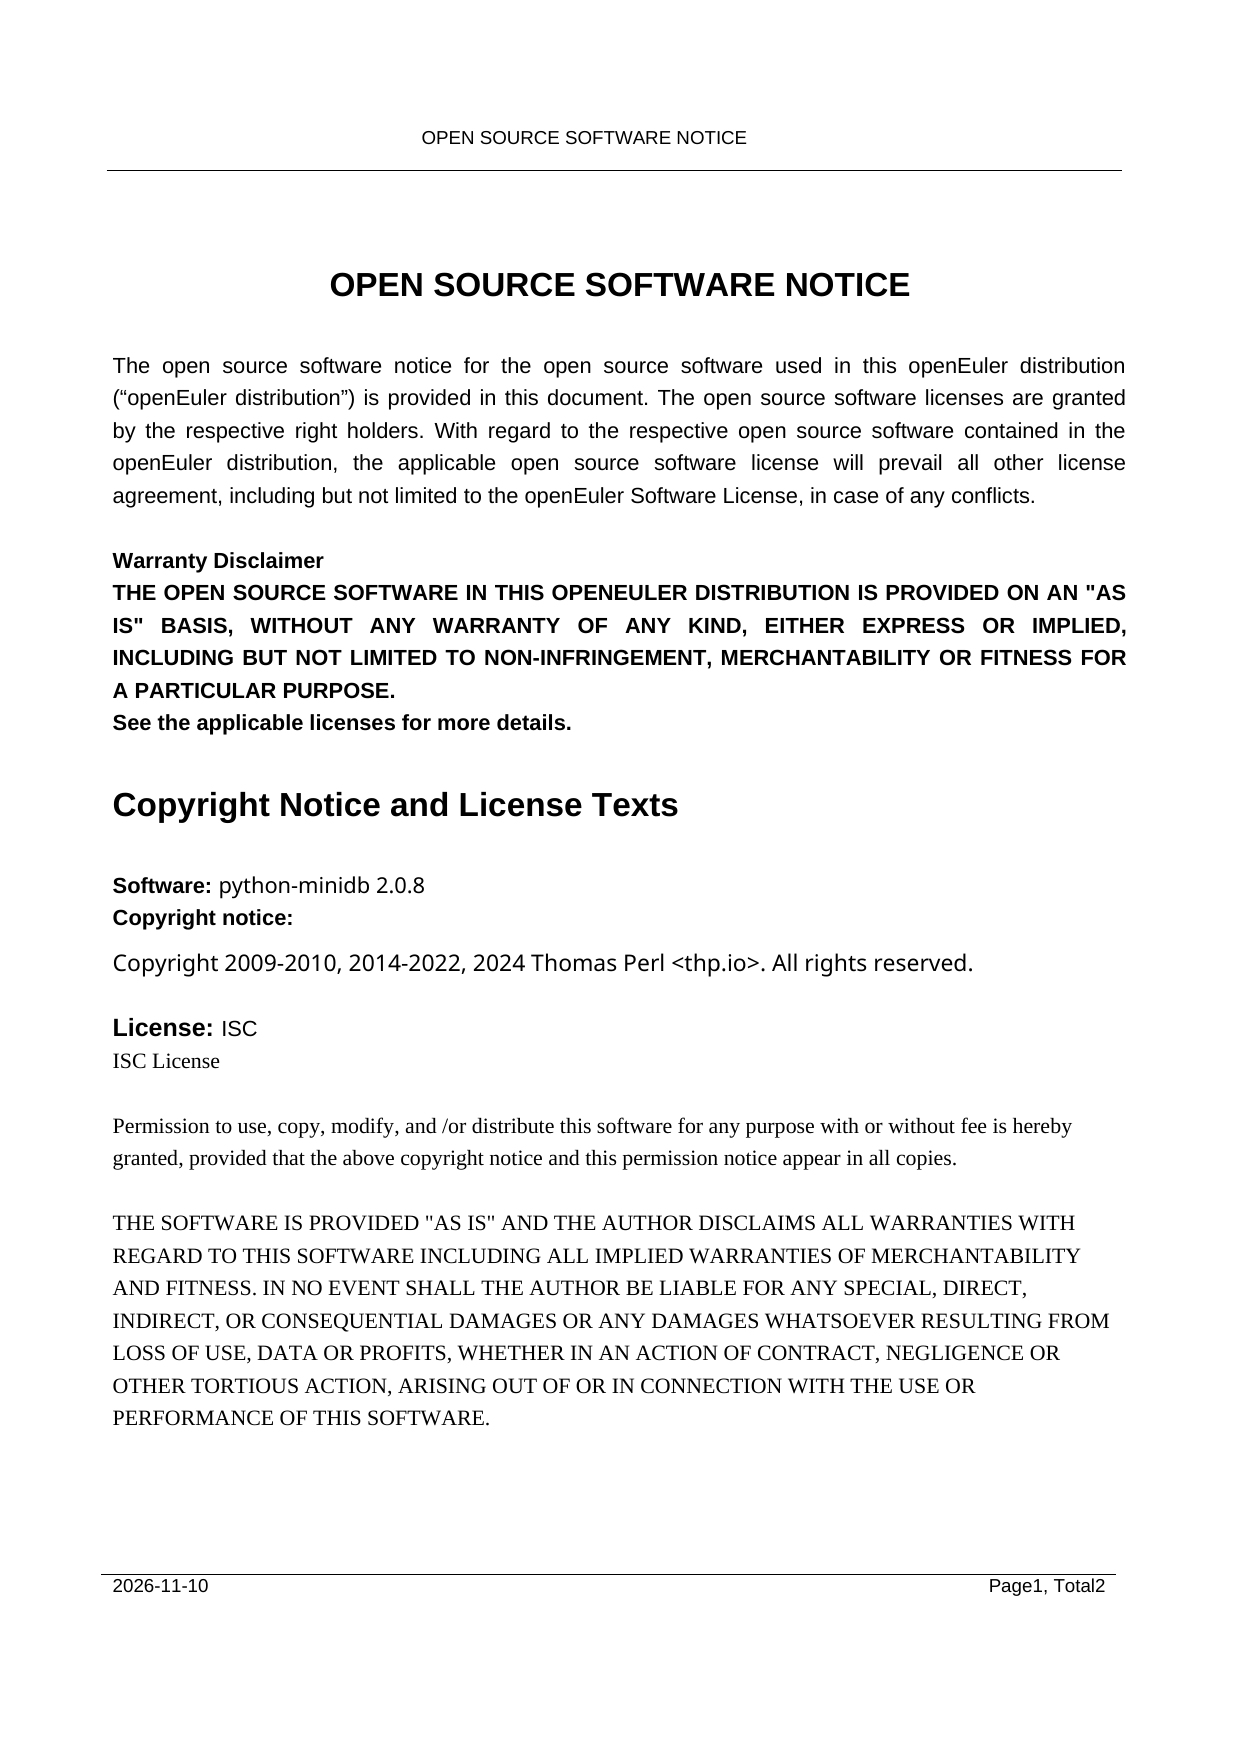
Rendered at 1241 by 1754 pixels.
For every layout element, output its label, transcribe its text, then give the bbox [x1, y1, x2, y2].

text THE OPEN SOURCE SOFTWARE IN THIS OPENEULER DISTRIBUTION IS PROVIDED ON AN "AS IS" BASIS, WITHOUT ANY WARRANTY OF ANY KIND, EITHER EXPRESS OR IMPLIED, INCLUDING BUT NOT LIMITED TO NON-INFRINGEMENT, MERCHANTABILITY OR FITNESS FOR A PARTICULAR PURPOSE. See the applicable licenses for more details. [112, 576, 1128, 739]
text License: ISC [112, 1012, 1128, 1044]
text The open source software notice for the open source software used in this openEuler distribution (“openEuler distribution”) is provided in this document. The open source software licenses are granted by the respective right holders. With regard to the respective open source software contained in the openEuler distribution, the applicable open source software license will prevail all other license agreement, including but not limited to the openEuler Software License, in case of any conflicts. [112, 349, 1128, 511]
title Software: python-minidb 2.0.8 [112, 869, 1128, 901]
text Copyright notice: [112, 901, 1128, 934]
text Warranty Disclaimer [112, 544, 1128, 576]
text ISC License Permission to use, copy, modify, and /or distribute this software for any purpose with or without fee is hereby granted, provided that the above copyright notice and this permission notice appear in all copies. THE SOFTWARE IS PROVIDED "AS IS" AND THE AUTHOR DISCLAIMS ALL WARRANTIES WITH REGARD TO THIS SOFTWARE INCLUDING ALL IMPLIED WARRANTIES OF MERCHANTABILITY AND FITNESS. IN NO EVENT SHALL THE AUTHOR BE LIABLE FOR ANY SPECIAL, DIRECT, INDIRECT, OR CONSEQUENTIAL DAMAGES OR ANY DAMAGES WHATSOEVER RESULTING FROM LOSS OF USE, DATA OR PROFITS, WHETHER IN AN ACTION OF CONTRACT, NEGLIGENCE OR OTHER TORTIOUS ACTION, ARISING OUT OF OR IN CONNECTION WITH THE USE OR PERFORMANCE OF THIS SOFTWARE. [112, 1044, 1128, 1467]
text Copyright 2009-2010, 2014-2022, 2024 Thomas Perl <thp.io>. All rights reserved. [112, 947, 1128, 1012]
text Copyright Notice and License Texts [112, 771, 1128, 836]
text OPEN SOURCE SOFTWARE NOTICE [112, 251, 1128, 316]
